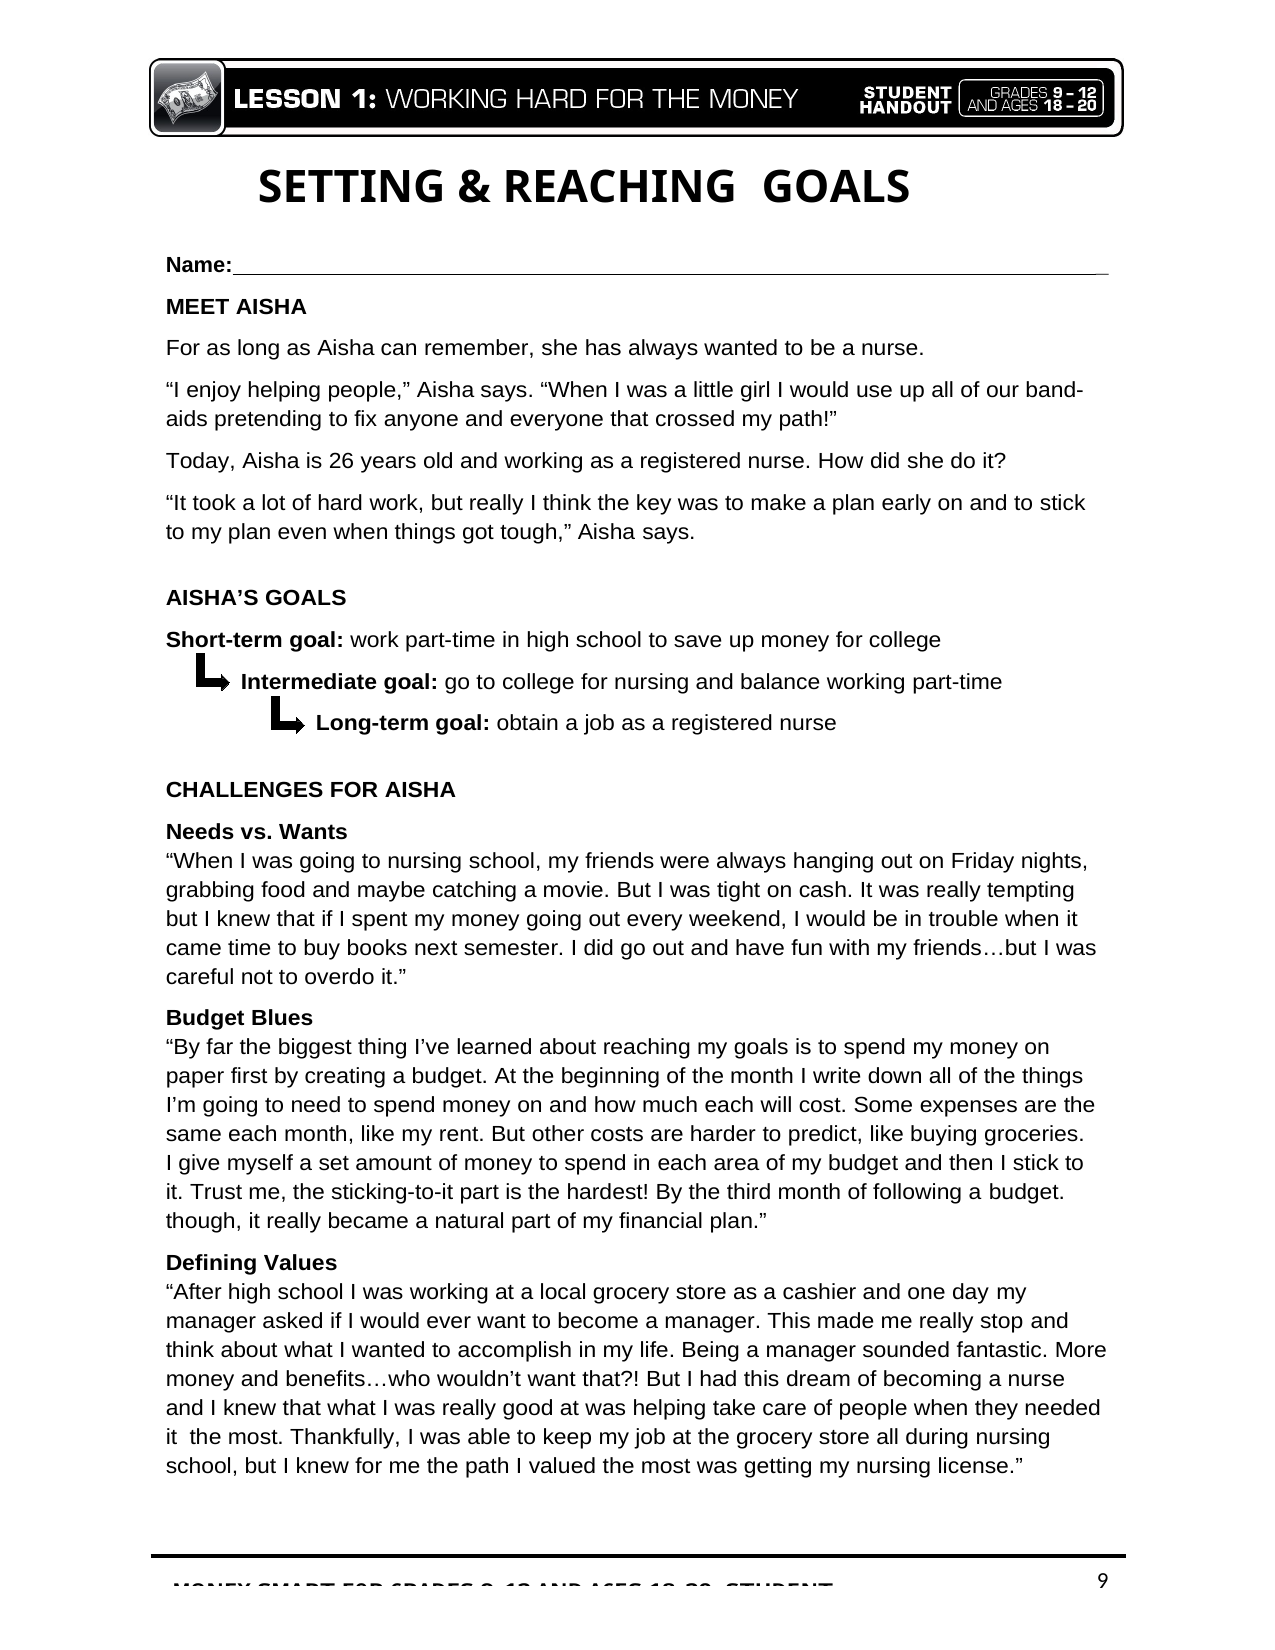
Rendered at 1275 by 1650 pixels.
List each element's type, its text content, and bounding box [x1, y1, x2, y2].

picture [148, 58, 1124, 137]
text “I enjoy helping people,” Aisha says. “When I was a little girl I would use up all of our band- aids pretending to fix anyone and everyone that crossed my path!” [166, 377, 1109, 431]
text “By far the biggest thing I’ve learned about reaching my goals is to spend my money on paper first by creating a budget. At the beginning of the month I write down all of the things I’m going to need to spend money on and how much each will cost. Some expenses are the same each month, like my rent. But other costs are harder to predict, like buying groceries. I give myself a set amount of money to spend in each area of my budget and then I stick to it. Trust me, the sticking-to-it part is the hardest! By the third month of following a budget. though, it really became a natural part of my financial plan.” [166, 1034, 1097, 1233]
text “It took a lot of hard work, but really I think the key was to make a plan early on and to stick to my plan even when things got tough,” Aisha says. [166, 490, 1097, 544]
text AISHA’S GOALS [166, 585, 1109, 610]
picture [148, 1571, 905, 1625]
text Long-term goal: obtain a job as a registered nurse [166, 710, 1109, 736]
text Intermediate goal: go to college for nursing and balance working part-time [241, 669, 1109, 694]
text Name: _ MEET AISHA [166, 252, 1109, 319]
text CHALLENGES FOR AISHA [166, 777, 1109, 802]
picture [1029, 1571, 1126, 1625]
text Short-term goal: work part-time in high school to save up money for college [166, 627, 1109, 652]
text “When I was going to nursing school, my friends were always hanging out on Friday nights, grabbing food and maybe catching a movie. But I was tight on cash. It was really tempting but I knew that if I spent my money going out every weekend, I would be in trouble when it came time to buy books next semester. I did go out and have fun with my friends…but I was careful not to overdo it.” [166, 848, 1097, 989]
text Budget Blues [166, 1005, 1109, 1030]
subtitle SETTING & REACHING GOALS [258, 154, 1109, 214]
text For as long as Aisha can remember, she has always wanted to be a nurse. [166, 335, 1109, 360]
text Needs vs. Wants [166, 819, 1109, 844]
text Today, Aisha is 26 years old and working as a registered nurse. How did she do it? [166, 448, 1109, 473]
text Defining Values [166, 1250, 1109, 1275]
text “After high school I was working at a local grocery store as a cashier and one day my manager asked if I would ever want to become a manager. This made me really stop and think about what I wanted to accomplish in my life. Being a manager sounded fantastic. More money and benefits…who wouldn’t want that?! But I had this dream of becoming a nurse and I knew that what I was really good at was helping take care of people when they needed it the most. Thankfully, I was able to keep my job at the grocery store all during nursing school, but I knew for me the path I valued the most was getting my nursing license.” [166, 1279, 1109, 1478]
picture [137, 164, 1138, 1504]
